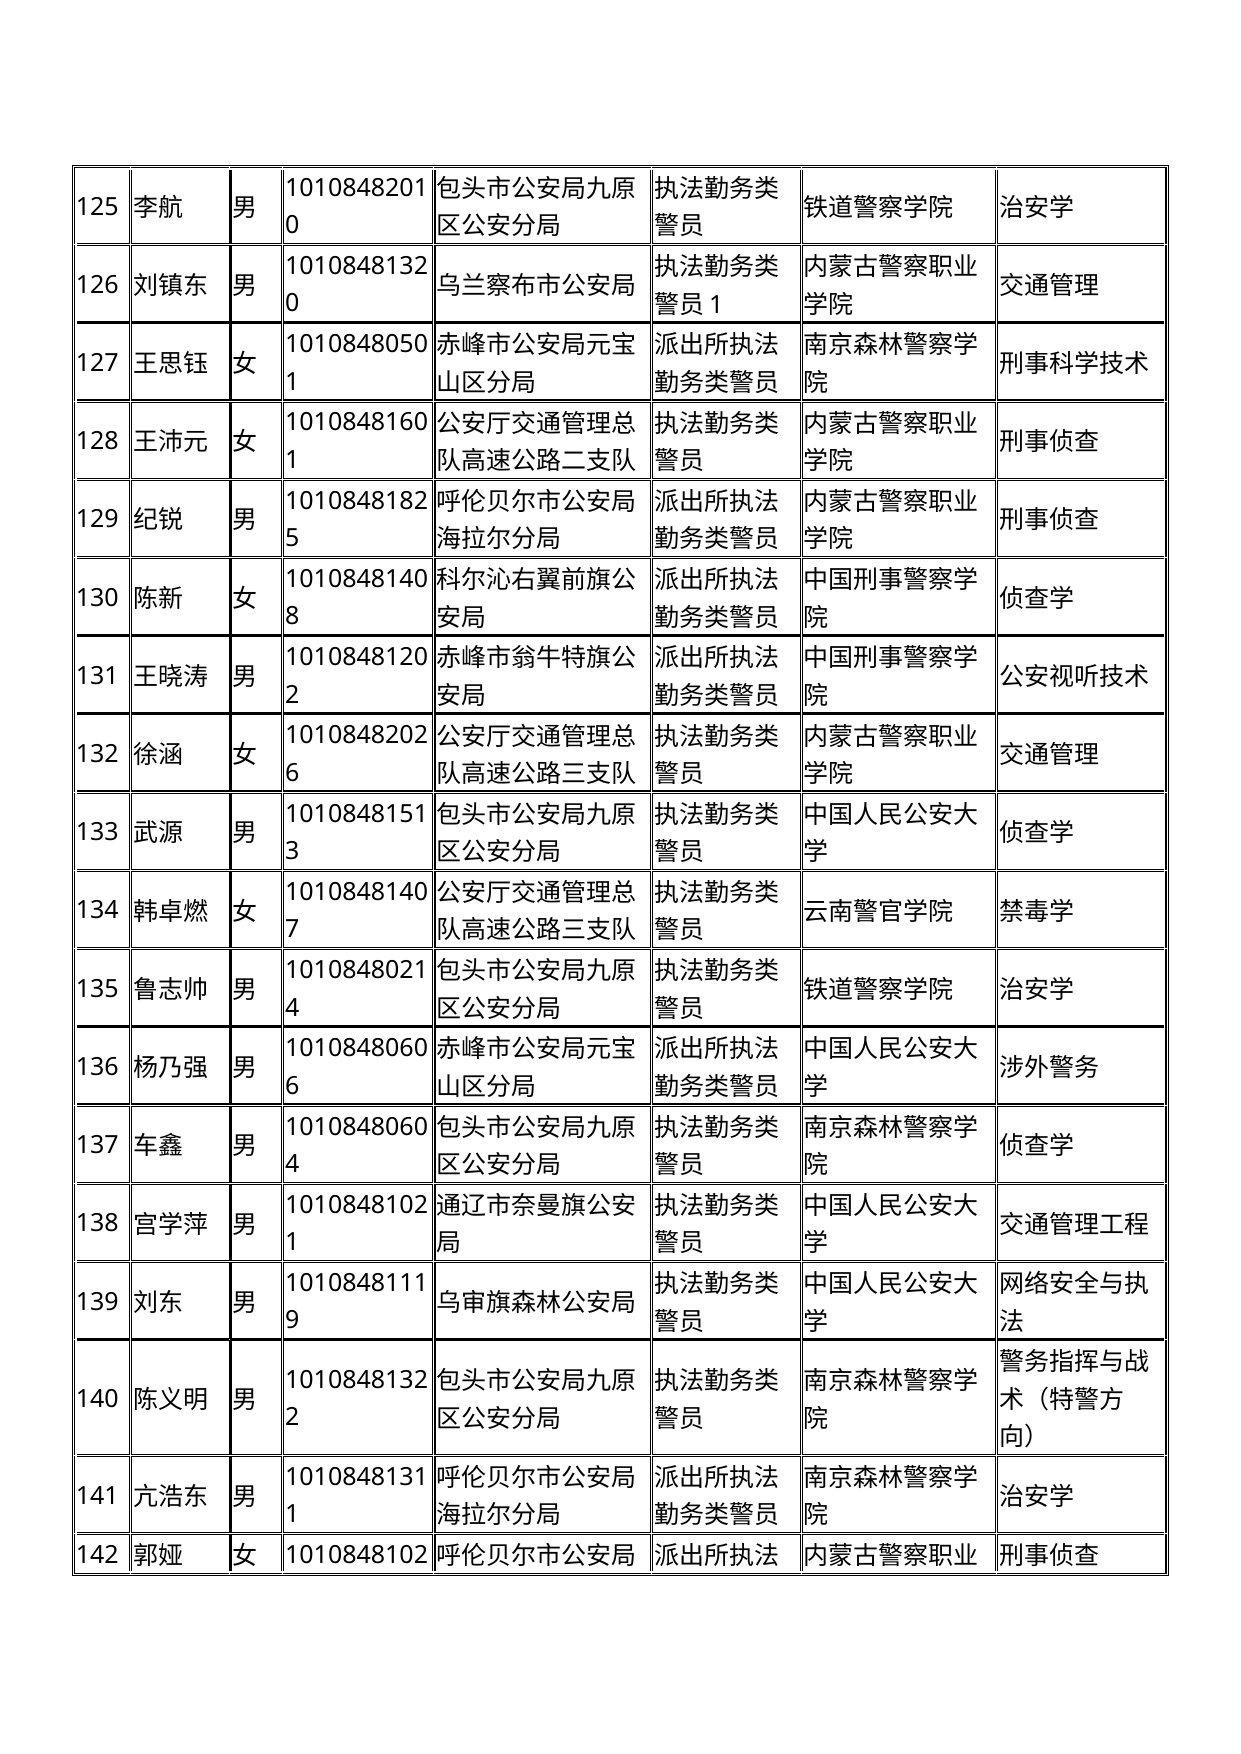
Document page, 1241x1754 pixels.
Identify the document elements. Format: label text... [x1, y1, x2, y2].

table_cell 125 [75, 168, 131, 243]
table_cell 南京森林警察学院 [803, 1107, 995, 1181]
table_cell 10108481119 [284, 1263, 432, 1338]
table_cell 铁道警察学院 [801, 168, 997, 243]
table_cell 王思钰 [132, 324, 229, 399]
table_cell 134 [75, 869, 129, 947]
table_cell 包头市公安局九原区公安分局 [436, 794, 650, 868]
table_cell 中国人民公安大学 [803, 1028, 995, 1103]
table_cell 内蒙古警察职业学院 [803, 715, 995, 790]
table_cell 派出所执法勤务类警员 [653, 324, 800, 399]
table_cell 执法勤务类警员 [653, 794, 800, 868]
table_cell 派出所执法勤务类警员 [653, 637, 800, 712]
table_cell 治安学 [997, 168, 1165, 243]
table_cell 呼伦贝尔市公安局海拉尔分局 [436, 481, 650, 556]
table_cell 女 [230, 1535, 283, 1573]
table_cell 刘镇东 [132, 246, 229, 321]
table_cell 男 [232, 1028, 281, 1103]
table_cell 通辽市奈曼旗公安局 [436, 1185, 650, 1260]
table_cell 执法勤务类警员 [653, 715, 800, 790]
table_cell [434, 1535, 652, 1573]
table_cell 139 [73, 1260, 131, 1338]
table_cell 云南警官学院 [803, 872, 995, 947]
table_cell 铁道警察学院 [803, 950, 995, 1025]
table_cell 派出所执法勤务类警员 [653, 1028, 800, 1103]
table_cell 派出所执法勤务类警员 [652, 1535, 801, 1573]
table_cell 刑事侦查 [998, 478, 1166, 556]
table_cell 呼伦贝尔市公安局海拉尔分局 [436, 1457, 650, 1532]
table_cell 执法勤务类警员 [653, 1185, 800, 1260]
table_cell 10108481513 [284, 794, 432, 868]
table_cell 侦查学 [997, 556, 1167, 634]
table_cell 128 [75, 399, 129, 477]
table_cell 140 [73, 1338, 129, 1454]
table_cell 乌兰察布市公安局 [436, 246, 650, 321]
table_cell 男 [232, 1457, 281, 1532]
table_cell 中国人民公安大学 [803, 794, 995, 868]
table_cell 赤峰市公安局元宝山区分局 [436, 324, 650, 399]
table_cell 王沛元 [132, 403, 229, 477]
table_cell 杨乃强 [132, 1028, 229, 1103]
table_cell 男 [232, 1263, 281, 1338]
table_cell 南京森林警察学院 [803, 1457, 995, 1532]
table_cell 武源 [132, 794, 229, 868]
table_cell 女 [232, 559, 281, 634]
table_cell 142 [73, 1532, 131, 1573]
table_cell 135 [73, 947, 131, 1025]
table_cell 郭娅 [131, 1535, 230, 1573]
table_cell 纪锐 [132, 481, 229, 556]
table_cell 交通管理工程 [998, 1181, 1166, 1260]
table_cell 执法勤务类警员 [653, 1107, 800, 1181]
table_cell 鲁志帅 [132, 950, 229, 1025]
table_cell 派出所执法勤务类警员 [653, 1457, 800, 1532]
table_cell 10108481407 [284, 872, 432, 947]
table_cell 赤峰市公安局元宝山区分局 [436, 1028, 650, 1103]
table_cell 男 [232, 481, 281, 556]
table_cell 刑事侦查 [998, 399, 1166, 477]
table_cell 内蒙古警察职业学院 [803, 403, 995, 477]
table_cell 交通管理 [997, 243, 1167, 321]
table_cell 10108480214 [284, 950, 432, 1025]
table_cell 执法勤务类警员 [653, 1341, 800, 1454]
table_cell 129 [75, 478, 129, 556]
table_cell 南京森林警察学院 [803, 324, 995, 399]
table_cell 中国人民公安大学 [803, 1185, 995, 1260]
table_cell 执法勤务类警员 [652, 168, 801, 243]
table_cell 内蒙古警察职业学院 [803, 481, 995, 556]
table_cell 138 [75, 1181, 129, 1260]
table_cell 10108481021 [284, 1185, 432, 1260]
table_cell 治安学 [997, 1454, 1167, 1532]
table_cell 中国人民公安大学 [803, 1263, 995, 1338]
table_cell 141 [73, 1454, 131, 1532]
table_cell 10108480604 [284, 1107, 432, 1181]
table_cell 涉外警务 [998, 1025, 1165, 1103]
table_cell 男 [232, 1185, 281, 1260]
table_cell 男 [232, 1107, 281, 1181]
table_cell 执法勤务类警员 [653, 872, 800, 947]
table_cell 执法勤务类警员 [653, 950, 800, 1025]
table_cell 刘东 [132, 1263, 229, 1338]
table_cell 10108481020 [283, 1532, 434, 1573]
table_cell 包头市公安局九原区公安分局 [436, 1341, 650, 1454]
table_cell 执法勤务类警员1 [653, 246, 800, 321]
table_cell 男 [232, 950, 281, 1025]
table_cell 10108481825 [284, 481, 432, 556]
table_cell 刑事侦查 [997, 1532, 1167, 1573]
table_cell 禁毒学 [998, 869, 1166, 947]
table_cell 徐涵 [132, 715, 229, 790]
table_cell 公安厅交通管理总队高速公路二支队 [436, 403, 650, 477]
table_cell 赤峰市翁牛特旗公安局 [436, 637, 650, 712]
table_cell 10108482010 [283, 166, 434, 243]
table_cell 10108480501 [284, 324, 432, 399]
table_cell 公安厅交通管理总队高速公路三支队 [436, 872, 650, 947]
table_cell 执法勤务类警员 [653, 1263, 800, 1338]
table_cell 执法勤务类警员 [653, 403, 800, 477]
table_cell 包头市公安局九原区公安分局 [434, 168, 652, 243]
table_cell 126 [73, 243, 131, 321]
table_cell 乌审旗森林公安局 [436, 1263, 650, 1338]
table_cell 李航 [131, 166, 230, 243]
table_cell 女 [232, 324, 281, 399]
table_cell 治安学 [997, 947, 1167, 1025]
table_cell 韩卓燃 [132, 872, 229, 947]
table_cell 王晓涛 [132, 637, 229, 712]
table_cell 中国刑事警察学院 [803, 559, 995, 634]
table_cell 陈义明 [132, 1341, 229, 1454]
table_cell 派出所执法勤务类警员 [653, 559, 800, 634]
table_cell 交通管理 [998, 712, 1165, 790]
table_cell 派出所执法勤务类警员 [653, 481, 800, 556]
table_cell 10108481320 [284, 246, 432, 321]
table_cell 男 [232, 794, 281, 868]
table_cell 内蒙古警察职业学院 [803, 246, 995, 321]
table_cell 警务指挥与战术（特警方向） [998, 1338, 1167, 1454]
table_cell 131 [75, 634, 129, 712]
table_cell 男 [232, 246, 281, 321]
table_cell 10108481311 [284, 1457, 432, 1532]
table_cell 女 [232, 403, 281, 477]
table_cell 科尔沁右翼前旗公安局 [436, 559, 650, 634]
table_cell 南京森林警察学院 [803, 1341, 995, 1454]
table_cell 公安厅交通管理总队高速公路三支队 [436, 715, 650, 790]
table_cell 130 [73, 556, 131, 634]
table_cell 亢浩东 [132, 1457, 229, 1532]
table_cell 10108481408 [284, 559, 432, 634]
table_cell 内蒙古警察职业学院 [801, 1535, 997, 1573]
table_cell 10108480606 [284, 1028, 432, 1103]
table_cell 137 [75, 1103, 129, 1181]
table_cell 132 [75, 712, 129, 790]
table_cell 127 [75, 321, 129, 399]
table_cell 10108482026 [284, 715, 432, 790]
table_cell 136 [75, 1025, 129, 1103]
table_cell 刑事科学技术 [998, 321, 1165, 399]
table_cell 中国刑事警察学院 [803, 637, 995, 712]
table_cell 男 [232, 637, 281, 712]
table_cell 女 [232, 872, 281, 947]
table_cell 10108481202 [284, 637, 432, 712]
table_cell 侦查学 [998, 790, 1166, 868]
table_cell 网络安全与执法 [997, 1260, 1167, 1338]
table_cell 10108481322 [284, 1341, 432, 1454]
table_cell 133 [75, 790, 129, 868]
table_cell 车鑫 [132, 1107, 229, 1181]
table_cell 宫学萍 [132, 1185, 229, 1260]
table_cell 男 [232, 1341, 281, 1454]
table_cell 公安视听技术 [998, 634, 1165, 712]
table_cell 侦查学 [998, 1103, 1166, 1181]
table_cell 包头市公安局九原区公安分局 [436, 1107, 650, 1181]
table_cell 10108481601 [284, 403, 432, 477]
table_cell 陈新 [132, 559, 229, 634]
table_cell 男 [230, 168, 283, 243]
table_cell 女 [232, 715, 281, 790]
table_cell 包头市公安局九原区公安分局 [436, 950, 650, 1025]
